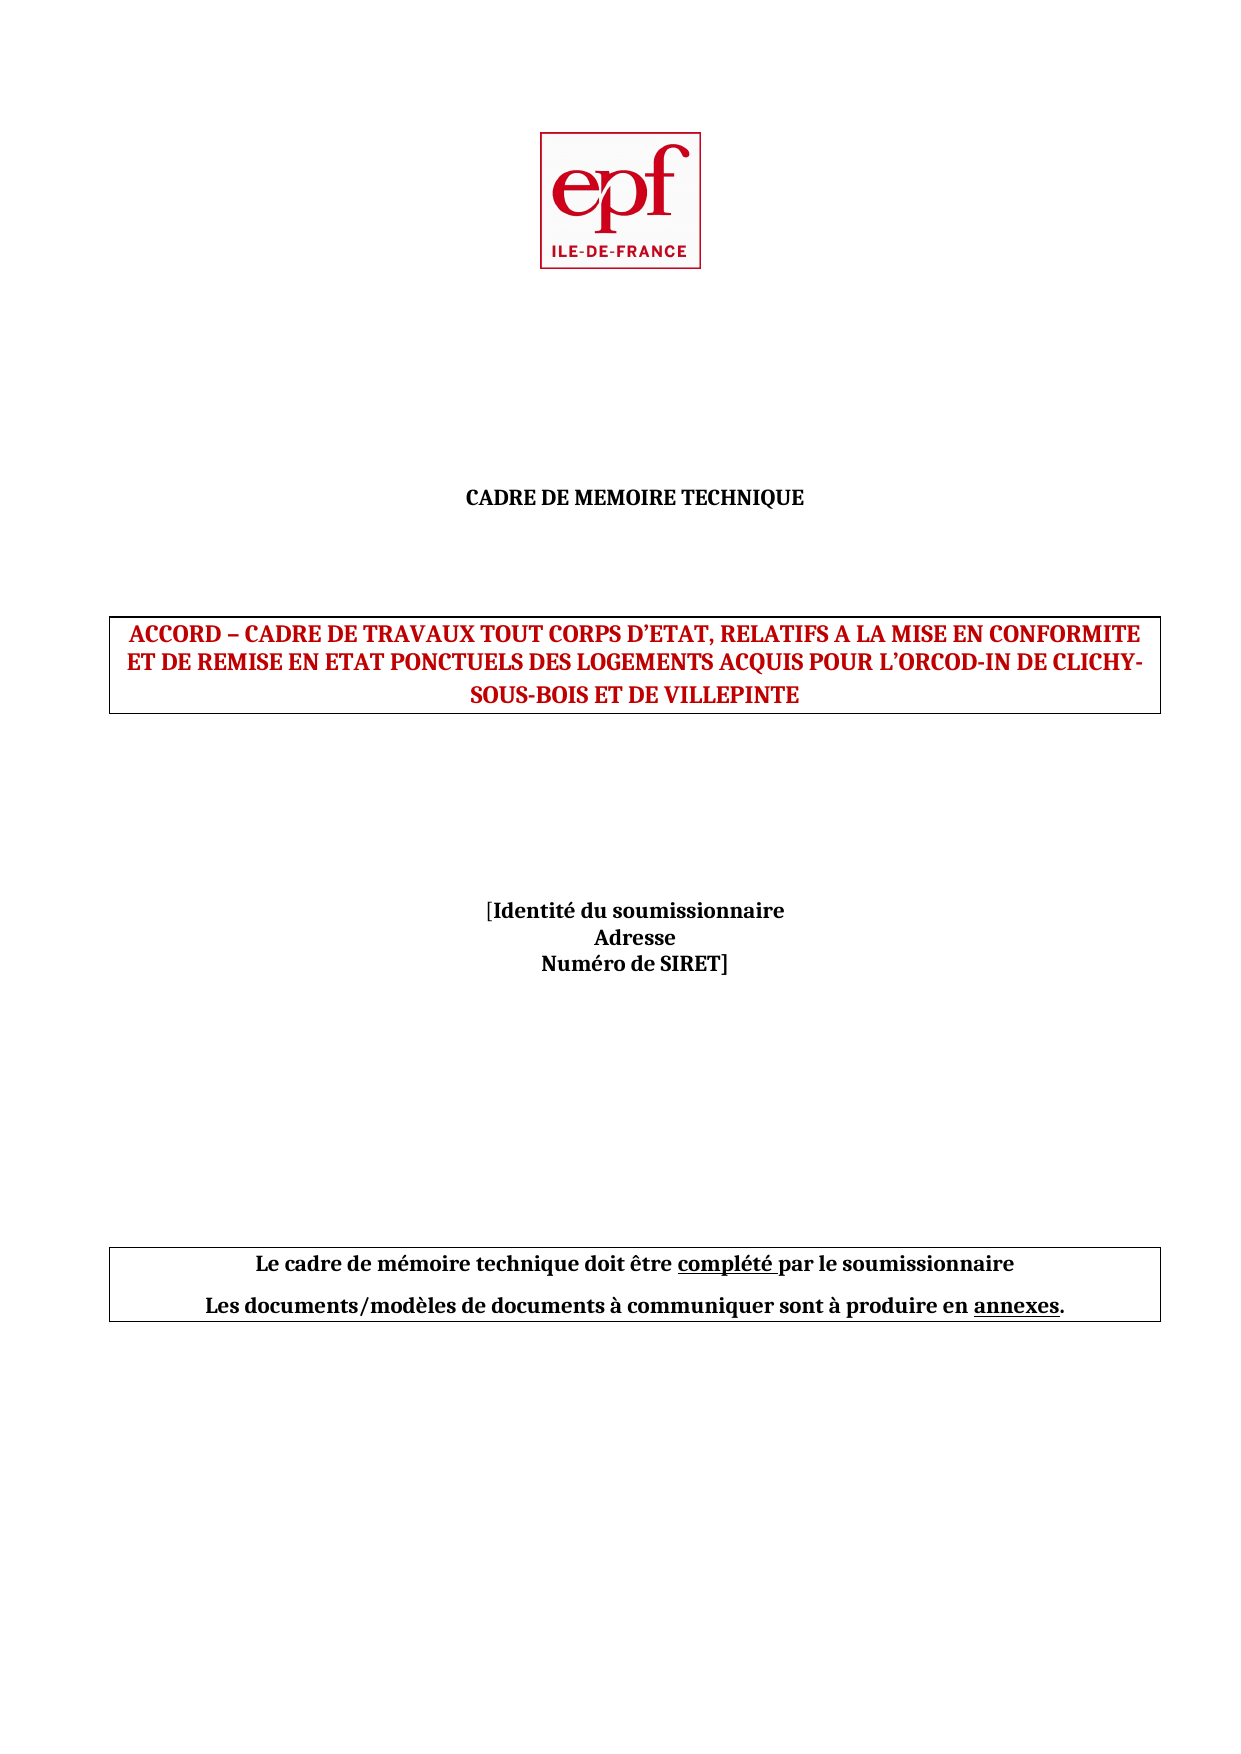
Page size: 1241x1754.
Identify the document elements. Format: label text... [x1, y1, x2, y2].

text Adresse [118, 924, 1152, 951]
text Le cadre de mémoire technique doit être complété par le soumissionnaire [110, 1248, 1160, 1277]
text Numéro de SIRET] [118, 951, 1152, 977]
text [Identité du soumissionnaire [118, 898, 1152, 924]
text CADRE DE MEMOIRE TECHNIQUE [118, 485, 1152, 511]
text ACCORD – CADRE DE TRAVAUX TOUT CORPS D’ETAT, RELATIFS A LA MISE EN CONFORMITE ET DE REMISE EN ETAT PONCTUELS DES LOGEMENTS ACQUIS POUR L’ORCOD-IN DE CLICHY-SOUS-BOIS ET DE VILLEPINTE [110, 618, 1160, 713]
text Les documents/modèles de documents à communiquer sont à produire en annexes. [110, 1290, 1160, 1321]
picture [540, 132, 701, 269]
